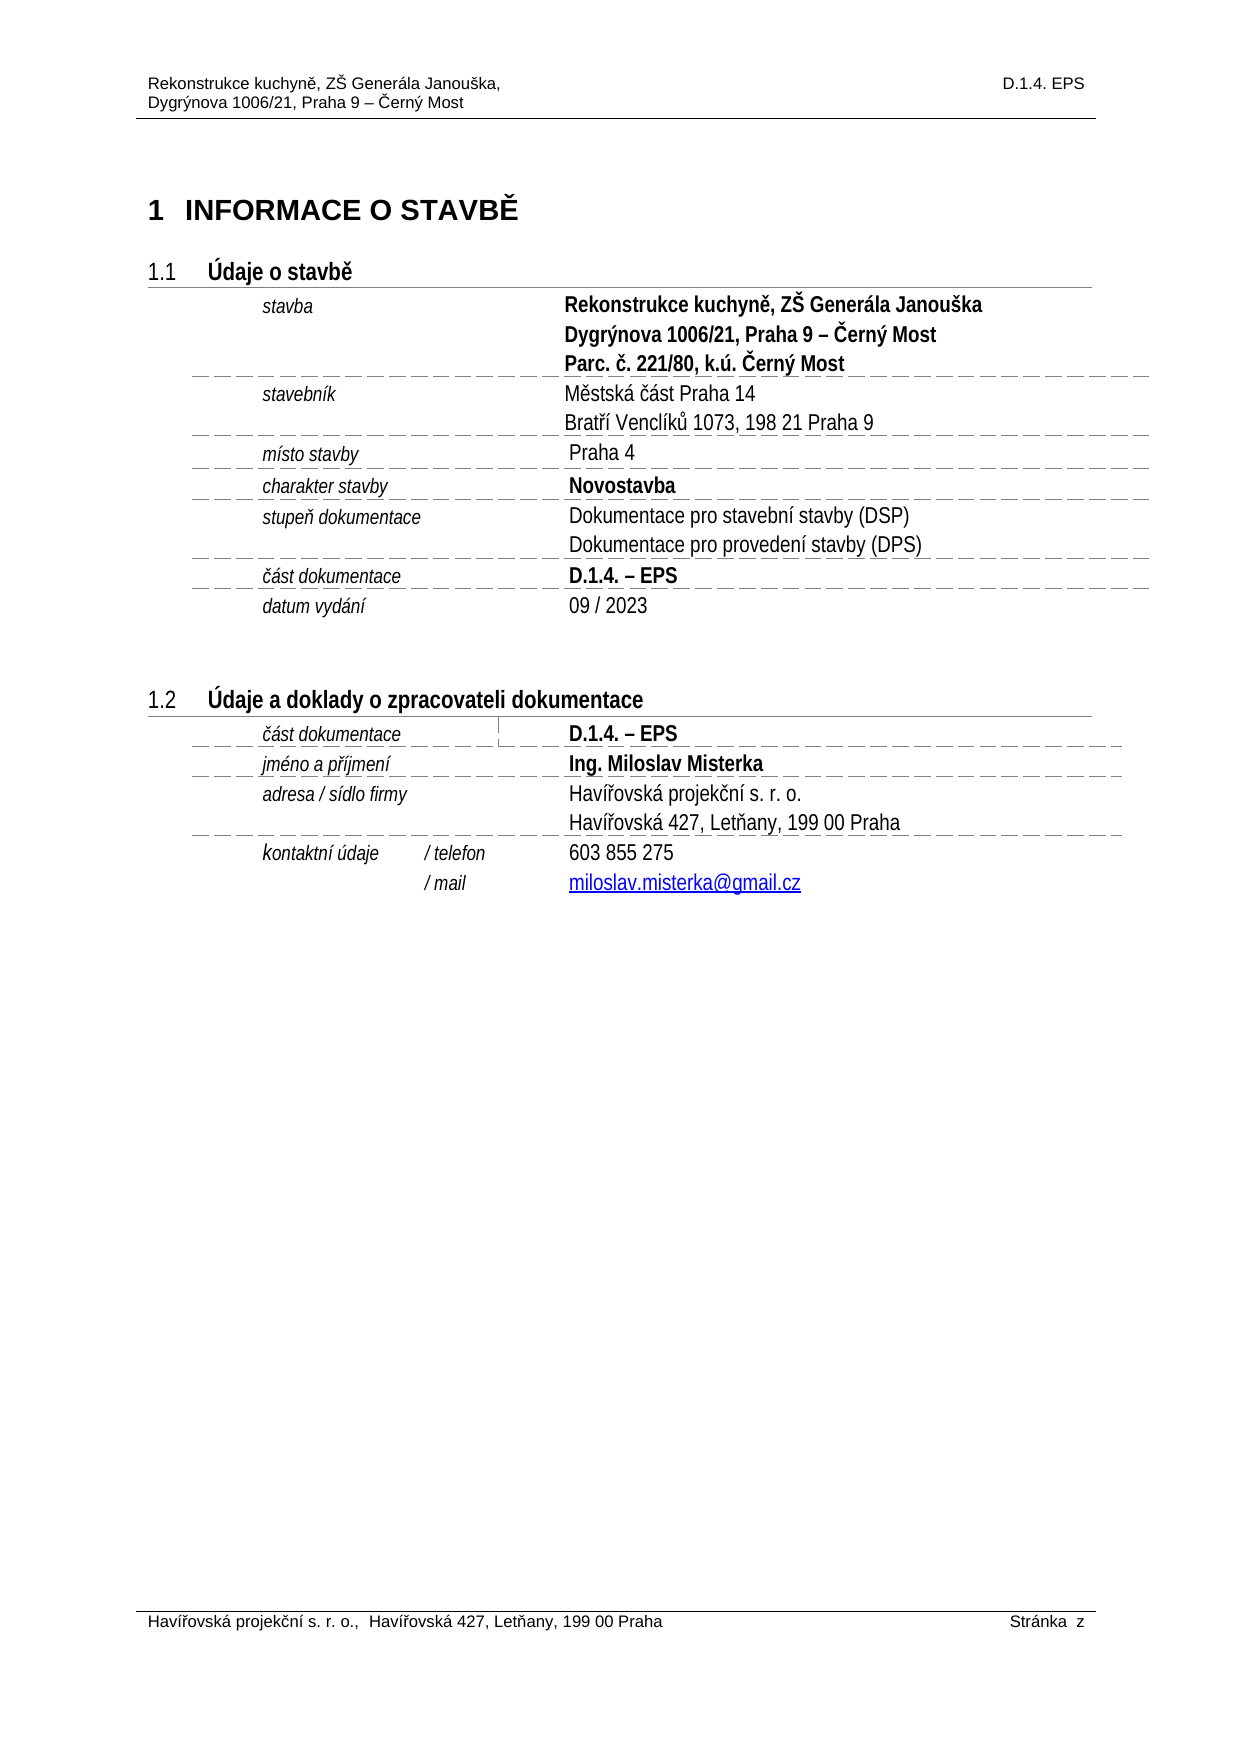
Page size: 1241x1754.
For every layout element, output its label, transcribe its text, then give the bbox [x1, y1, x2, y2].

list Údaje a doklady o zpracovateli dokumentace [148, 685, 1092, 716]
table_cell jméno a příjmení [192, 746, 499, 776]
table_cell Městská část Praha 14 Bratří Venclíků 1073, 198 21 Praha 9 [499, 376, 1152, 435]
table_cell D.1.4. – EPS [499, 558, 1152, 588]
table_cell miloslav.misterka@gmail.cz [499, 866, 1122, 924]
table_cell Havířovská projekční s. r. o. Havířovská 427, Letňany, 199 00 Praha [499, 776, 1122, 835]
table_cell adresa / sídlo firmy [192, 776, 499, 835]
table_cell stavebník [192, 376, 498, 435]
list Údaje o stavbě [148, 257, 1092, 287]
table_cell část dokumentace [192, 558, 498, 588]
table_cell charakter stavby [192, 468, 498, 498]
table_cell Ing. Miloslav Misterka [499, 746, 1122, 776]
table_header část dokumentace [192, 717, 499, 746]
table_cell Novostavba [499, 468, 1152, 498]
table_header Rekonstrukce kuchyně, ZŠ Generála Janouška Dygrýnova 1006/21, Praha 9 – Černý Most Parc. č. 221/80, k.ú. Černý Most [499, 289, 1152, 376]
table_cell Praha 4 [499, 435, 1152, 468]
table_cell 603 855 275 [499, 835, 1122, 866]
table_header stavba [192, 289, 498, 376]
table_cell stupeň dokumentace [192, 499, 498, 558]
table_cell kontaktní údaje / telefon [192, 835, 499, 866]
table_cell datum vydání [192, 588, 498, 618]
table_cell Dokumentace pro stavební stavby (DSP) Dokumentace pro provedení stavby (DPS) [499, 499, 1152, 558]
table_cell 09 / 2023 [499, 588, 1152, 618]
table_cell místo stavby [192, 435, 498, 468]
table_header D.1.4. – EPS [499, 717, 1122, 746]
subtitle INFORMACE O STAVBĚ [148, 193, 1092, 227]
table_cell / mail [192, 866, 499, 924]
